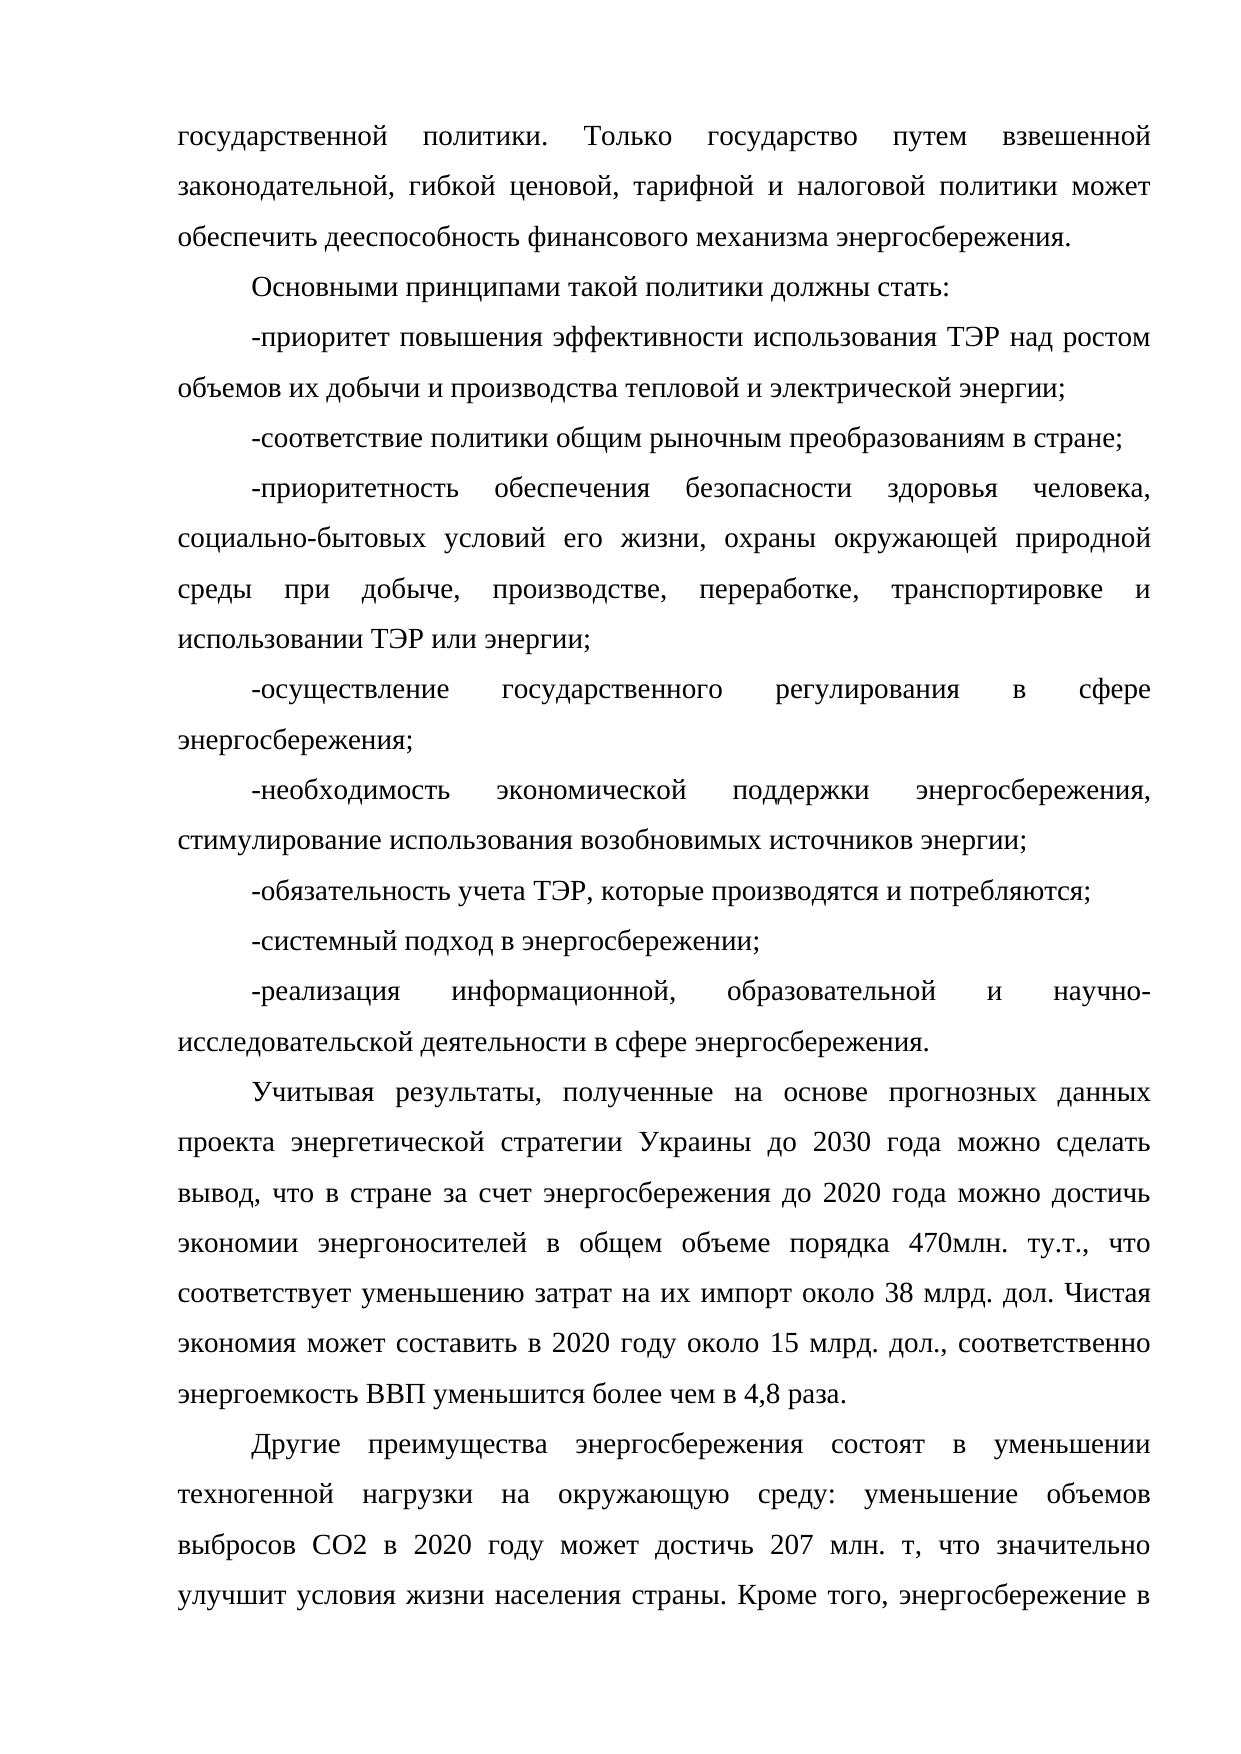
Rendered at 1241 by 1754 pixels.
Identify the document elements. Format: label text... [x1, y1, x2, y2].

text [177, 118, 1152, 252]
text -осуществление государственного регулирования в сфере энергосбережения; [177, 672, 1152, 755]
text -системный подход в энергосбережении; [177, 923, 1152, 957]
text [177, 1426, 1152, 1611]
text -приоритетность обеспечения безопасности здоровья человека, социально-бытовых условий его жизни, охраны окружающей природной среды при добыче, производстве, переработке, транспортировке и использовании ТЭР или энергии; [177, 470, 1152, 655]
text -необходимость экономической поддержки энергосбережения, стимулирование использования возобновимых источников энергии; [177, 772, 1152, 856]
text Основными принципами такой политики должны стать: [177, 269, 1152, 303]
text -приоритет повышения эффективности использования ТЭР над ростом объемов их добычи и производства тепловой и электрической энергии; [177, 319, 1152, 403]
text -реализация информационной, образовательной и научно-исследовательской деятельности в сфере энергосбережения. [177, 973, 1152, 1057]
text Учитывая результаты, полученные на основе прогнозных данных проекта энергетической стратегии Украины до 2030 года можно сделать вывод, что в стране за счет энергосбережения до 2020 года можно достичь экономии энергоносителей в общем объеме порядка 470млн. ту.т., что соответствует уменьшению затрат на их импорт около 38 млрд. дол. Чистая экономия может составить в 2020 году около 15 млрд. дол., соответственно энергоемкость ВВП уменьшится более чем в 4,8 раза. [177, 1074, 1152, 1409]
text -соответствие политики общим рыночным преобразованиям в стране; [177, 420, 1152, 453]
text -обязательность учета ТЭР, которые производятся и потребляются; [177, 873, 1152, 906]
